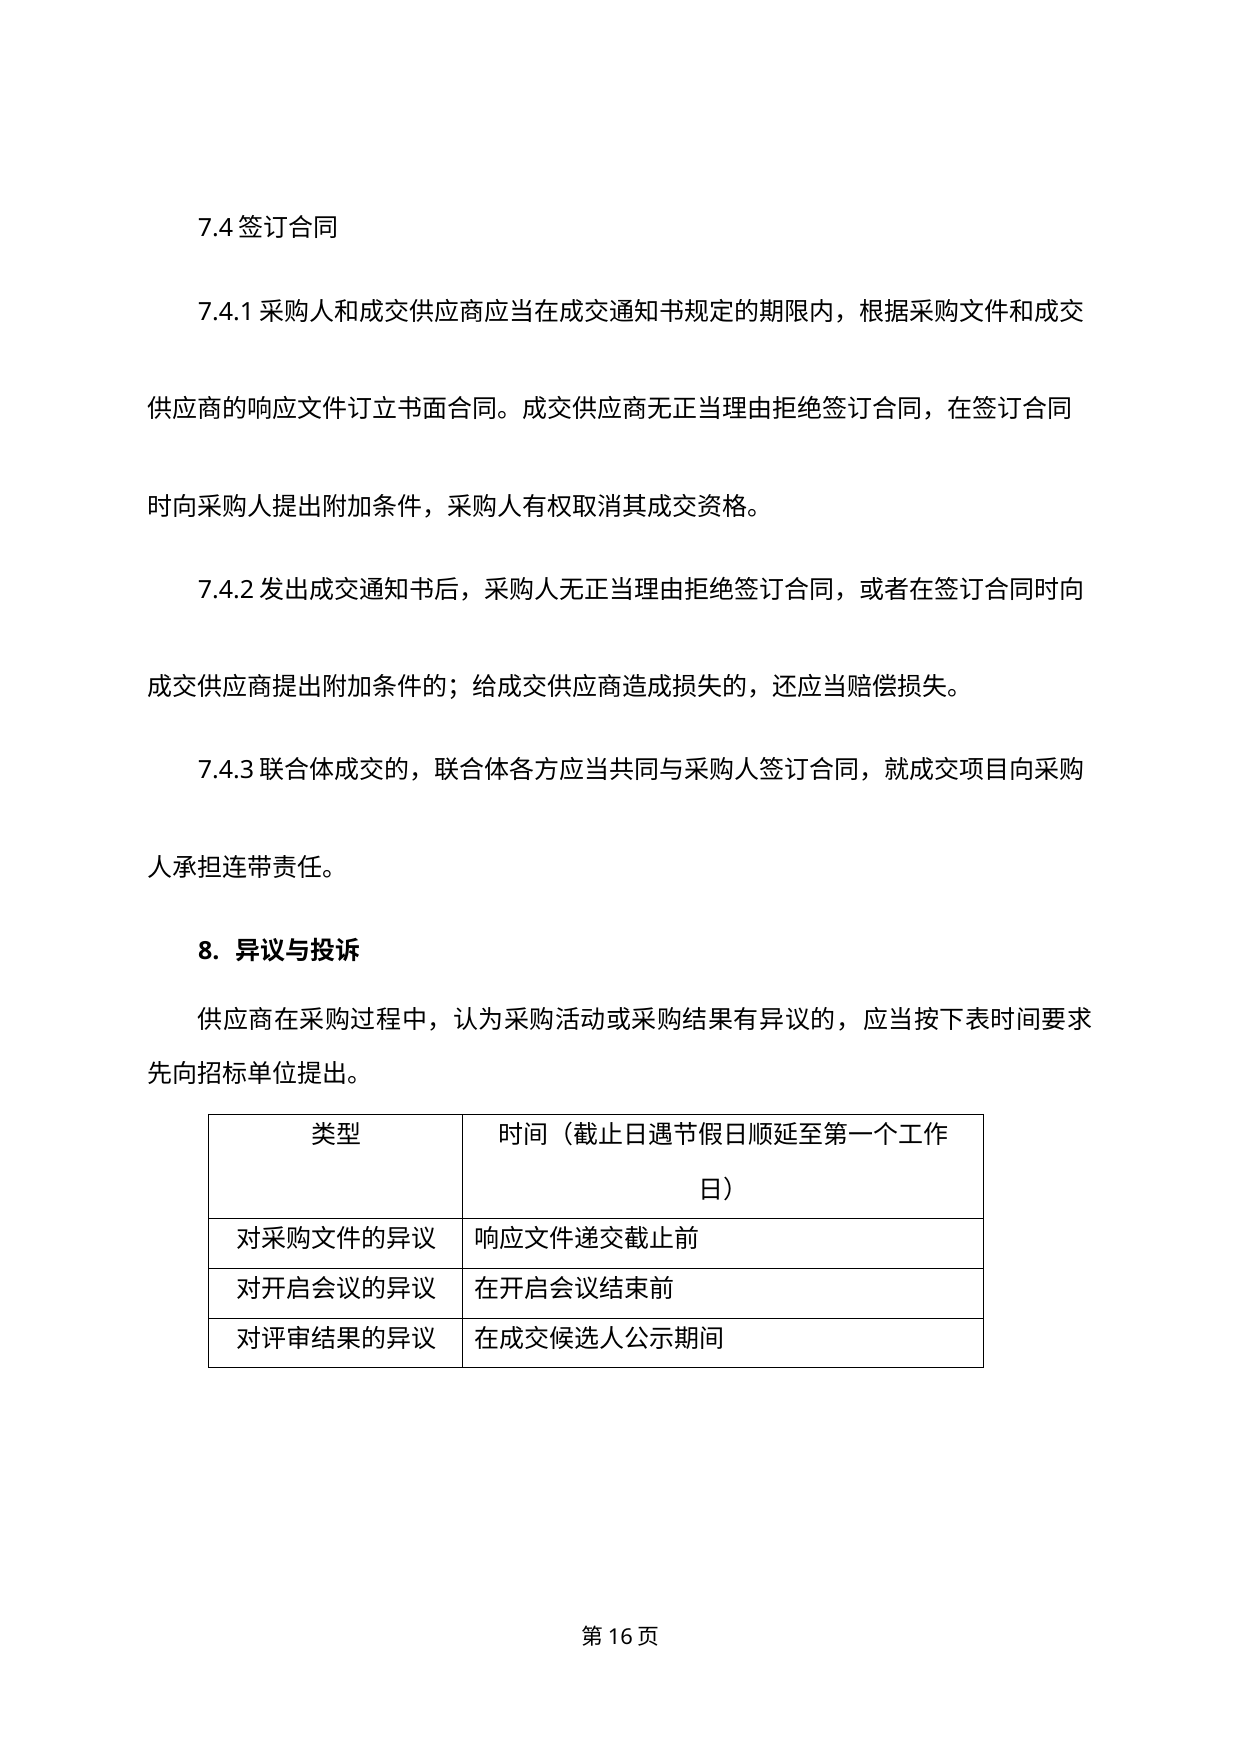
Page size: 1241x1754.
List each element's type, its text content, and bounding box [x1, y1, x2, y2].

table_cell 对开启会议的异议 [209, 1269, 462, 1317]
list 7.4.1采购人和成交供应商应当在成交通知书规定的期限内，根据采购文件和成交供应商的响应文件订立书面合同。成交供应商无正当理由拒绝签订合同，在签订合同时向采购人提出附加条件，采购人有权取消其成交资格。 [148, 277, 1093, 537]
table_cell 在开启会议结束前 [463, 1269, 983, 1317]
list 7.4签订合同 [148, 193, 1093, 258]
table_cell 在成交候选人公示期间 [463, 1319, 983, 1367]
table_header 类型 [209, 1115, 462, 1218]
table_cell 响应文件递交截止前 [463, 1219, 983, 1268]
list 7.4.2发出成交通知书后，采购人无正当理由拒绝签订合同，或者在签订合同时向成交供应商提出附加条件的；给成交供应商造成损失的，还应当赔偿损失。 [148, 555, 1093, 717]
table_cell 对评审结果的异议 [209, 1319, 462, 1367]
list 7.4.3联合体成交的，联合体各方应当共同与采购人签订合同，就成交项目向采购人承担连带责任。 [148, 735, 1093, 898]
table_header 时间（截止日遇节假日顺延至第一个工作日） [463, 1115, 983, 1218]
text 供应商在采购过程中，认为采购活动或采购结果有异议的，应当按下表时间要求先向招标单位提出。 [148, 999, 1093, 1090]
table_cell 对采购文件的异议 [209, 1219, 462, 1268]
list 异议与投诉 [148, 916, 1093, 981]
